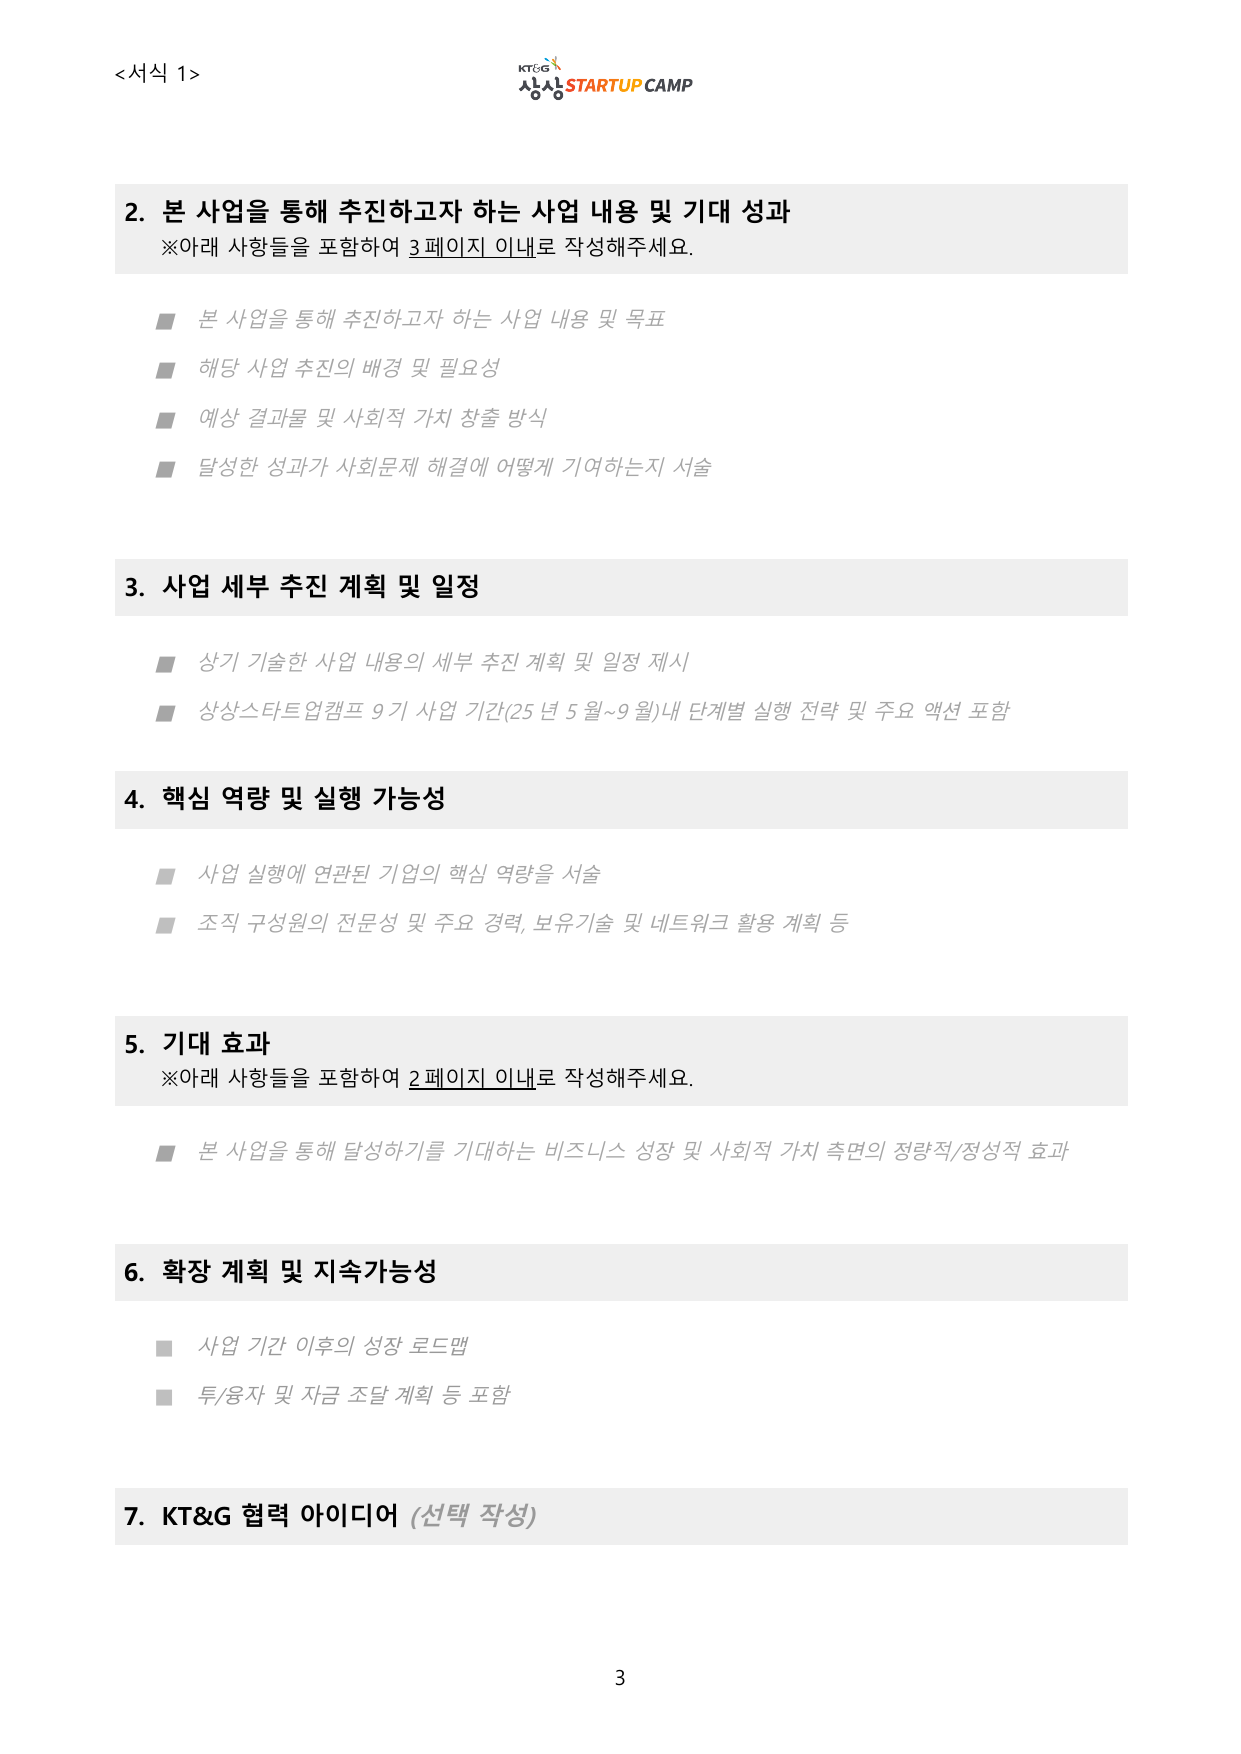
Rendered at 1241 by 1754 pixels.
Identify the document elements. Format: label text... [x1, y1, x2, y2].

table_header 본 사업을 통해 추진하고자 하는 사업 내용 및 기대 성과 ※아래 사항들을 포함하여 3페이지 이내로 작성해주세요. [115, 184, 1128, 274]
list 달성한 성과가 사회문제 해결에 어떻게 기여하는지 서술 [154, 444, 1128, 487]
table_header 확장 계획 및 지속가능성 [115, 1244, 1128, 1301]
list 사업 실행에 연관된 기업의 핵심 역량을 서술 [154, 852, 1128, 894]
list 예상 결과물 및 사회적 가치 창출 방식 [154, 395, 1128, 438]
table_header KT&G 협력 아이디어 (선택 작성) [115, 1488, 1128, 1545]
table_header 사업 세부 추진 계획 및 일정 [115, 559, 1128, 616]
table_header 핵심 역량 및 실행 가능성 [115, 771, 1128, 829]
list 해당 사업 추진의 배경 및 필요성 [154, 346, 1128, 389]
picture [491, 40, 724, 113]
list 투/융자 및 자금 조달 계획 등 포함 [154, 1373, 1128, 1416]
list 사업 기간 이후의 성장 로드맵 [154, 1324, 1128, 1367]
list 상기 기술한 사업 내용의 세부 추진 계획 및 일정 제시 [154, 639, 1128, 682]
table_header 기대 효과 ※아래 사항들을 포함하여 2페이지 이내로 작성해주세요. [115, 1016, 1128, 1106]
list 상상스타트업캠프 9기 사업 기간(25년 5월~9월)내 단계별 실행 전략 및 주요 액션 포함 [154, 688, 1128, 731]
list 본 사업을 통해 추진하고자 하는 사업 내용 및 목표 [154, 297, 1128, 340]
list 본 사업을 통해 달성하기를 기대하는 비즈니스 성장 및 사회적 가치 측면의 정량적/정성적 효과 [154, 1129, 1128, 1171]
list 조직 구성원의 전문성 및 주요 경력, 보유기술 및 네트워크 활용 계획 등 [154, 901, 1128, 944]
